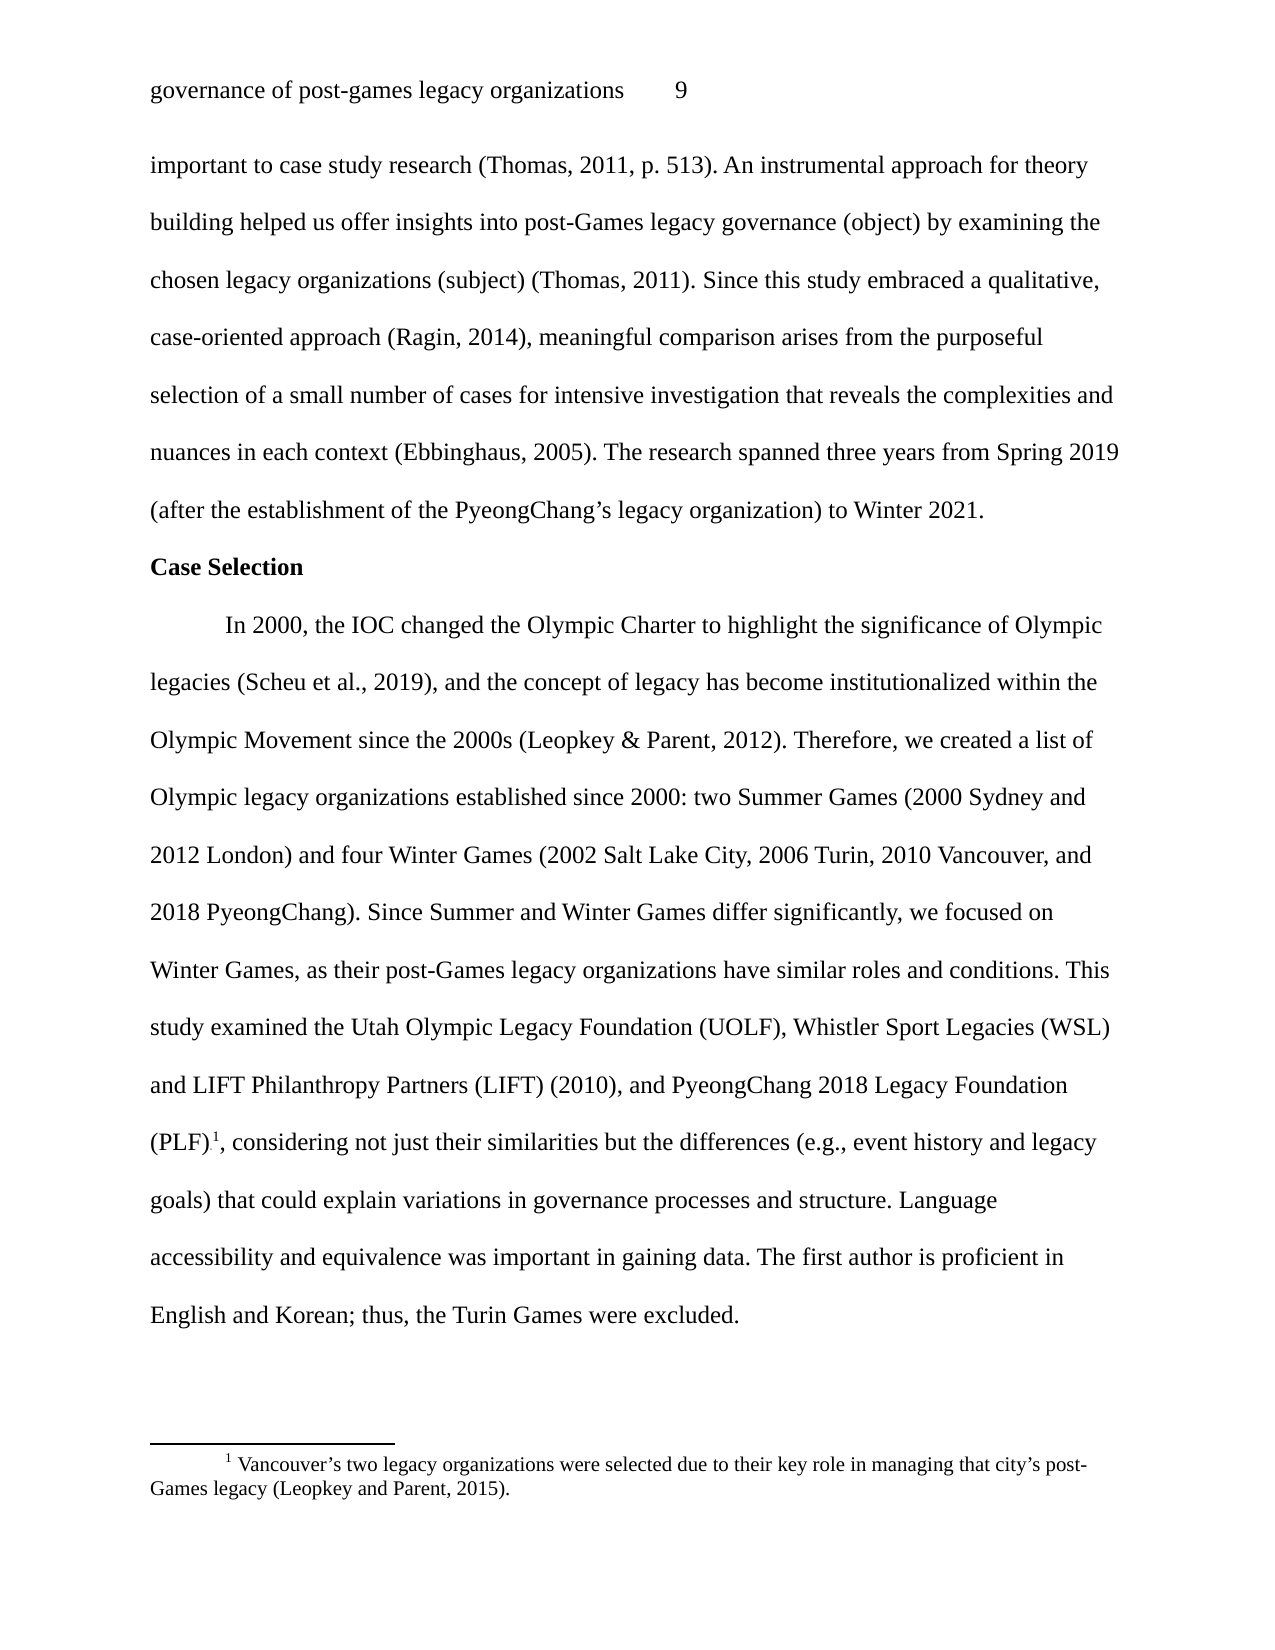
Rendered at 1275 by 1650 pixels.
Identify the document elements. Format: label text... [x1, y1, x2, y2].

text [150, 150, 1125, 524]
subtitle Case Selection [150, 552, 1125, 581]
text In 2000, the IOC changed the Olympic Charter to highlight the significance of Olympic legacies (Scheu et al., 2019), and the concept of legacy has become institutionalized within the Olympic Movement since the 2000s (Leopkey & Parent, 2012). Therefore, we created a list of Olympic legacy organizations established since 2000: two Summer Games (2000 Sydney and 2012 London) and four Winter Games (2002 Salt Lake City, 2006 Turin, 2010 Vancouver, and 2018 PyeongChang). Since Summer and Winter Games differ significantly, we focused on Winter Games, as their post-Games legacy organizations have similar roles and conditions. This study examined the Utah Olympic Legacy Foundation (UOLF), Whistler Sport Legacies (WSL) and LIFT Philanthropy Partners (LIFT) (2010), and PyeongChang 2018 Legacy Foundation (PLF)0F, considering not just their similarities but the differences (e.g., event history and legacy goals) that could explain variations in governance processes and structure. Language accessibility and equivalence was important in gaining data. The first author is proficient in English and Korean; thus, the Turin Games were excluded. [150, 610, 1125, 1329]
